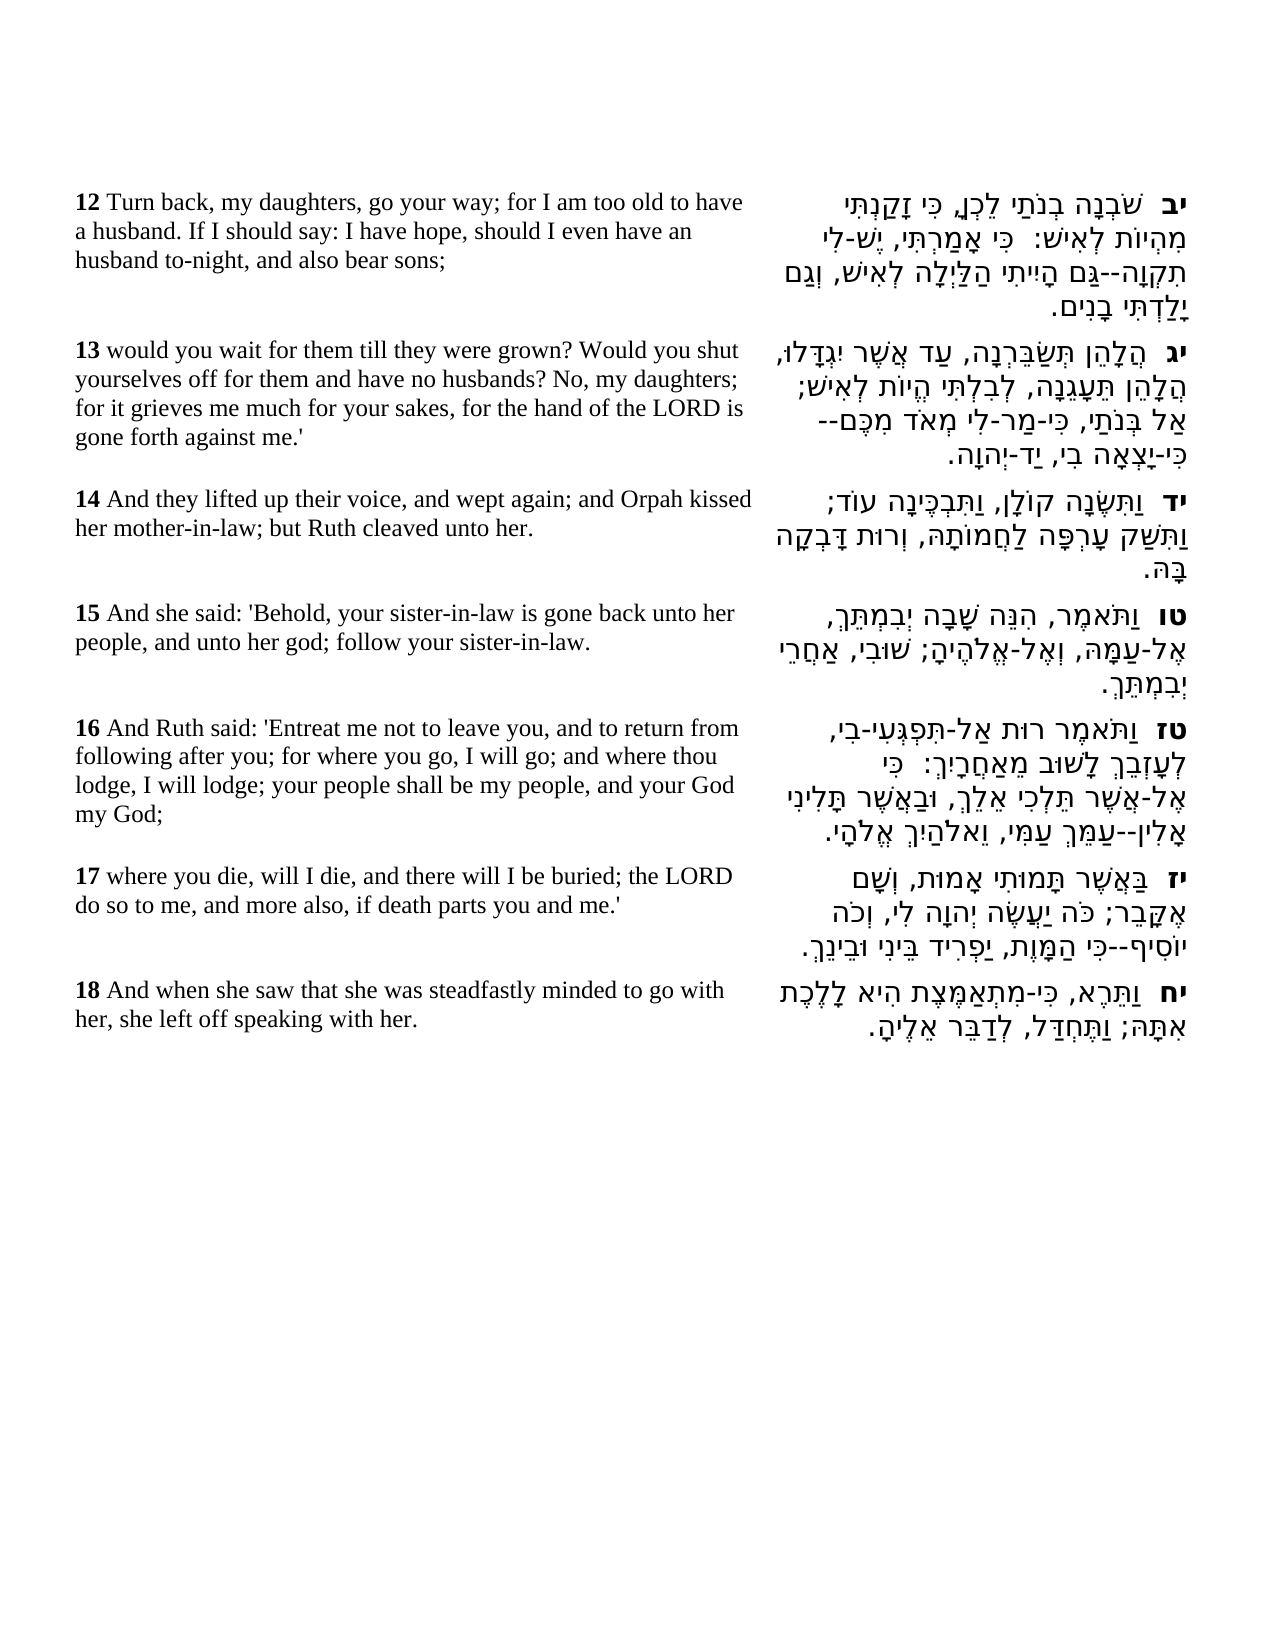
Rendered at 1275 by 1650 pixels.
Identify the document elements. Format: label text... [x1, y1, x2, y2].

table_cell 17 where you die, will I die, and there will I be buried; the LORD do so to me, and more also, if death parts you and me.' [69, 855, 766, 969]
table_header 12 Turn back, my daughters, go your way; for I am too old to have a husband. If I should say: I have hope, should I even have an husband to-night, and also bear sons; [69, 181, 766, 329]
table_cell טו וַתֹּאמֶר, הִנֵּה שָׁבָה יְבִמְתֵּךְ, אֶל-עַמָּהּ, וְאֶל-אֱלֹהֶיהָ; שׁוּבִי, אַחֲרֵי יְבִמְתֵּךְ. [766, 592, 1194, 706]
table_cell 18 And when she saw that she was steadfastly minded to go with her, she left off speaking with her. [69, 969, 766, 1049]
table_cell 13 would you wait for them till they were grown? Would you shut yourselves off for them and have no husbands? No, my daughters; for it grieves me much for your sakes, for the hand of the LORD is gone forth against me.' [69, 329, 766, 478]
table_cell טז וַתֹּאמֶר רוּת אַל-תִּפְגְּעִי-בִי, לְעָזְבֵךְ לָשׁוּב מֵאַחֲרָיִךְ: כִּי אֶל-אֲשֶׁר תֵּלְכִי אֵלֵךְ, וּבַאֲשֶׁר תָּלִינִי אָלִין--עַמֵּךְ עַמִּי, וֵאלֹהַיִךְ אֱלֹהָי. [766, 706, 1194, 855]
table_cell 14 And they lifted up their voice, and wept again; and Orpah kissed her mother-in-law; but Ruth cleaved unto her. [69, 478, 766, 592]
table_cell יג הֲלָהֵן תְּשַׂבֵּרְנָה, עַד אֲשֶׁר יִגְדָּלוּ, הֲלָהֵן תֵּעָגֵנָה, לְבִלְתִּי הֱיוֹת לְאִישׁ; אַל בְּנֹתַי, כִּי-מַר-לִי מְאֹד מִכֶּם--כִּי-יָצְאָה בִי, יַד-יְהוָה. [766, 329, 1194, 478]
table_cell יד וַתִּשֶּׂנָה קוֹלָן, וַתִּבְכֶּינָה עוֹד; וַתִּשַּׁק עָרְפָּה לַחֲמוֹתָהּ, וְרוּת דָּבְקָה בָּהּ. [766, 478, 1194, 592]
table_cell 15 And she said: 'Behold, your sister-in-law is gone back unto her people, and unto her god; follow your sister-in-law. [69, 592, 766, 706]
table_cell יז בַּאֲשֶׁר תָּמוּתִי אָמוּת, וְשָׁם אֶקָּבֵר; כֹּה יַעֲשֶׂה יְהוָה לִי, וְכֹה יוֹסִיף--כִּי הַמָּוֶת, יַפְרִיד בֵּינִי וּבֵינֵךְ. [766, 855, 1194, 969]
table_cell יח וַתֵּרֶא, כִּי-מִתְאַמֶּצֶת הִיא לָלֶכֶת אִתָּהּ; וַתֶּחְדַּל, לְדַבֵּר אֵלֶיהָ. [766, 969, 1194, 1049]
table_cell 16 And Ruth said: 'Entreat me not to leave you, and to return from following after you; for where you go, I will go; and where thou lodge, I will lodge; your people shall be my people, and your God my God; [69, 706, 766, 855]
table_header יב שֹׁבְנָה בְנֹתַי לֵכְןָ, כִּי זָקַנְתִּי מִהְיוֹת לְאִישׁ: כִּי אָמַרְתִּי, יֶשׁ-לִי תִקְוָה--גַּם הָיִיתִי הַלַּיְלָה לְאִישׁ, וְגַם יָלַדְתִּי בָנִים. [766, 181, 1194, 329]
